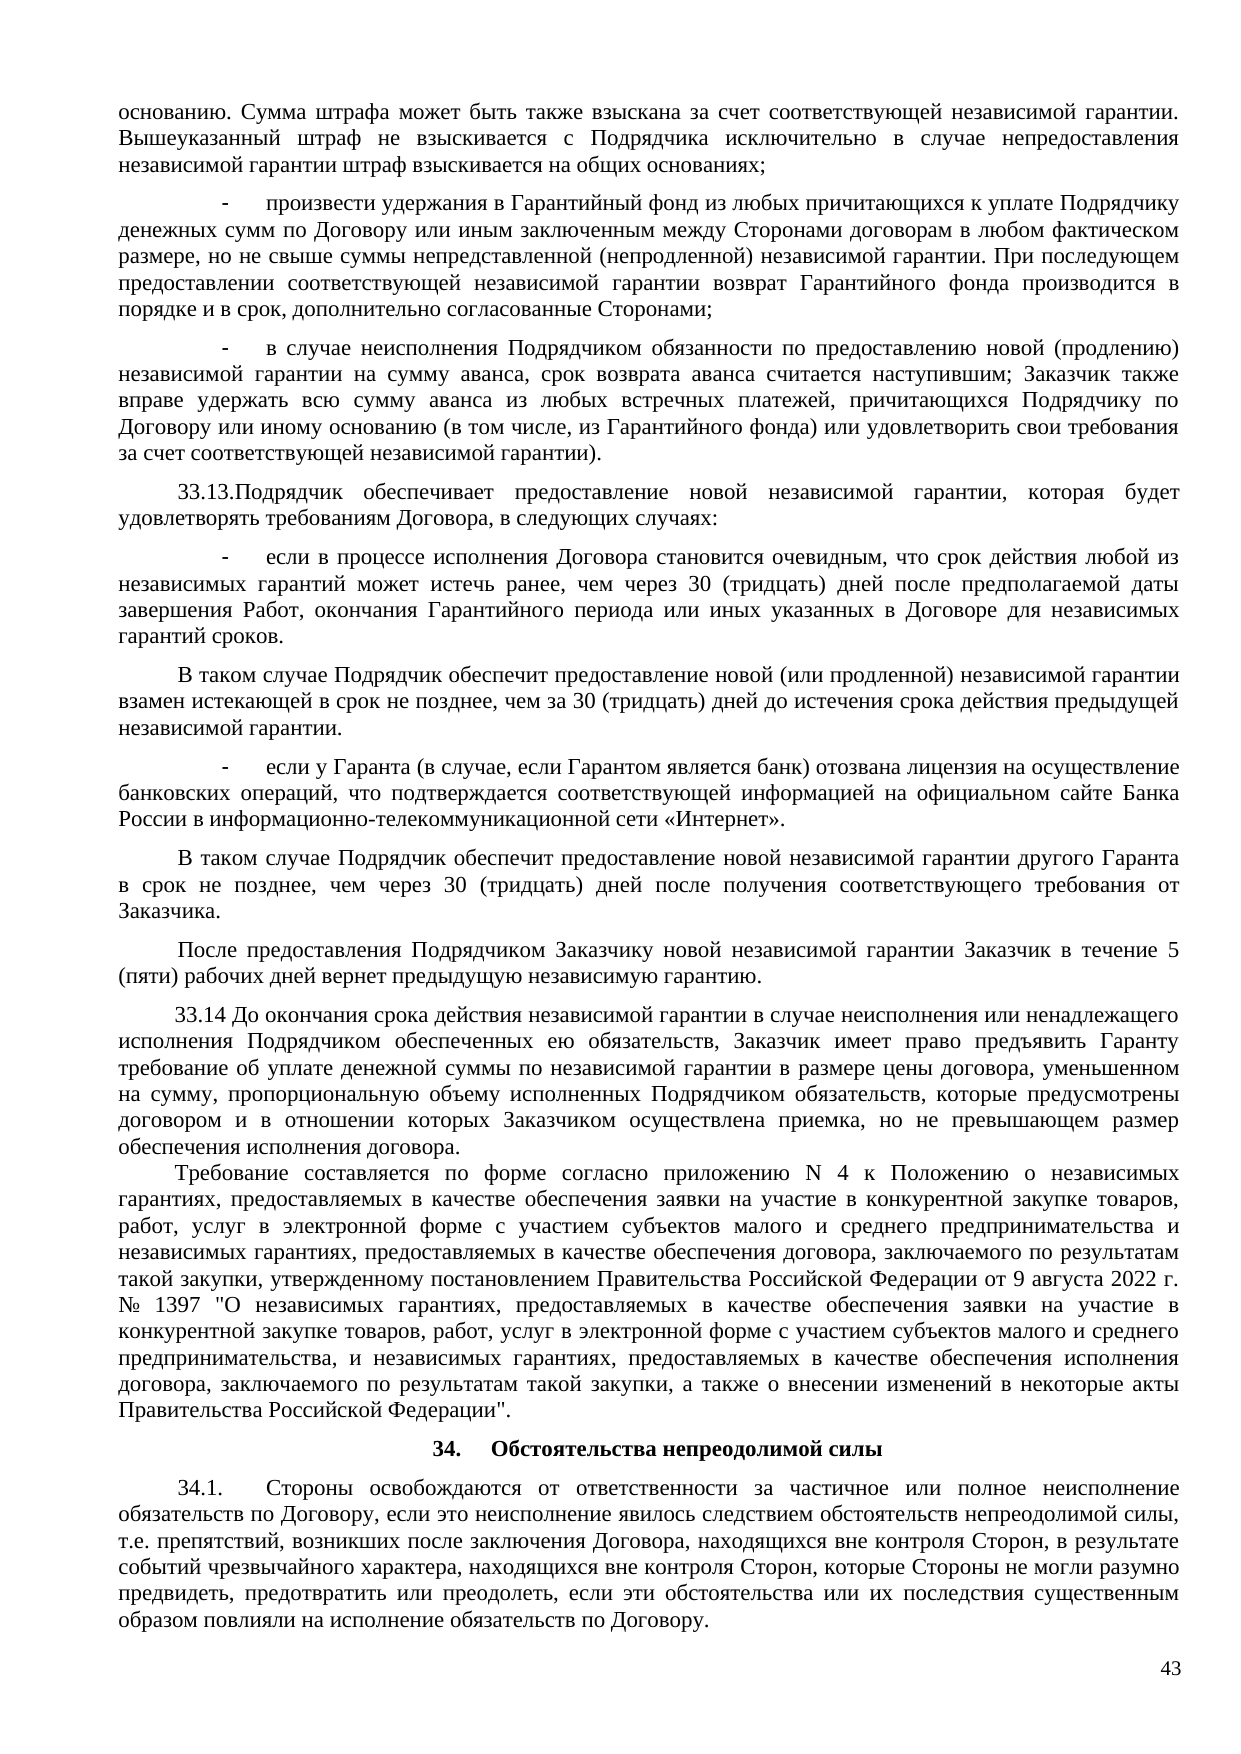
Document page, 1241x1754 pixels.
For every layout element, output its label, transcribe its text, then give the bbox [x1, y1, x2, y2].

list В таком случае Подрядчик обеспечит предоставление новой (или продленной) независимой гарантии взамен истекающей в срок не позднее, чем за 30 (тридцать) дней до истечения срока действия предыдущей независимой гарантии. [118, 661, 1181, 740]
list 33.13.Подрядчик обеспечивает предоставление новой независимой гарантии, которая будет удовлетворять требованиям Договора, в следующих случаях: [118, 478, 1181, 531]
list После предоставления Подрядчиком Заказчику новой независимой гарантии Заказчик в течение 5 (пяти) рабочих дней вернет предыдущую независимую гарантию. [118, 936, 1181, 988]
text произвести удержания в Гарантийный фонд из любых причитающихся к уплате Подрядчику денежных сумм по Договору или иным заключенным между Сторонами договорам в любом фактическом размере, но не свыше суммы непредставленной (непродленной) независимой гарантии. При последующем предоставлении соответствующей независимой гарантии возврат Гарантийного фонда производится в порядке и в срок, дополнительно согласованные Сторонами; [118, 189, 1181, 321]
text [118, 98, 1181, 177]
text Обстоятельства непреодолимой силы [118, 1435, 1181, 1462]
text если у Гаранта (в случае, если Гарантом является банк) отозвана лицензия на осуществление банковских операций, что подтверждается соответствующей информацией на официальном сайте Банка России в информационно-телекоммуникационной сети «Интернет». [118, 753, 1181, 832]
text в случае неисполнения Подрядчиком обязанности по предоставлению новой (продлению) независимой гарантии на сумму аванса, срок возврата аванса считается наступившим; Заказчик также вправе удержать всю сумму аванса из любых встречных платежей, причитающихся Подрядчику по Договору или иному основанию (в том числе, из Гарантийного фонда) или удовлетворить свои требования за счет соответствующей независимой гарантии). [118, 334, 1181, 466]
text 33.14 До окончания срока действия независимой гарантии в случае неисполнения или ненадлежащего исполнения Подрядчиком обеспеченных ею обязательств, Заказчик имеет право предъявить Гаранту требование об уплате денежной суммы по независимой гарантии в размере цены договора, уменьшенном на сумму, пропорциональную объему исполненных Подрядчиком обязательств, которые предусмотрены договором и в отношении которых Заказчиком осуществлена приемка, но не превышающем размер обеспечения исполнения договора. [118, 1001, 1181, 1159]
text Требование составляется по форме согласно приложению N 4 к Положению о независимых гарантиях, предоставляемых в качестве обеспечения заявки на участие в конкурентной закупке товаров, работ, услуг в электронной форме с участием субъектов малого и среднего предпринимательства и независимых гарантиях, предоставляемых в качестве обеспечения договора, заключаемого по результатам такой закупки, утвержденному постановлением Правительства Российской Федерации от 9 августа 2022 г.№ 1397 "О независимых гарантиях, предоставляемых в качестве обеспечения заявки на участие в конкурентной закупке товаров, работ, услуг в электронной форме с участием субъектов малого и среднего предпринимательства, и независимых гарантиях, предоставляемых в качестве обеспечения исполнения договора, заключаемого по результатам такой закупки, а также о внесении изменений в некоторые акты Правительства Российской Федерации". [118, 1159, 1181, 1423]
text Стороны освобождаются от ответственности за частичное или полное неисполнение обязательств по Договору, если это неисполнение явилось следствием обстоятельств непреодолимой силы, т.е. препятствий, возникших после заключения Договора, находящихся вне контроля Сторон, в результате событий чрезвычайного характера, находящихся вне контроля Сторон, которые Стороны не могли разумно предвидеть, предотвратить или преодолеть, если эти обстоятельства или их последствия существенным образом повлияли на исполнение обязательств по Договору. [118, 1474, 1181, 1632]
text если в процессе исполнения Договора становится очевидным, что срок действия любой из независимых гарантий может истечь ранее, чем через 30 (тридцать) дней после предполагаемой даты завершения Работ, окончания Гарантийного периода или иных указанных в Договоре для независимых гарантий сроков. [118, 543, 1181, 649]
list В таком случае Подрядчик обеспечит предоставление новой независимой гарантии другого Гаранта в срок не позднее, чем через 30 (тридцать) дней после получения соответствующего требования от Заказчика. [118, 844, 1181, 923]
